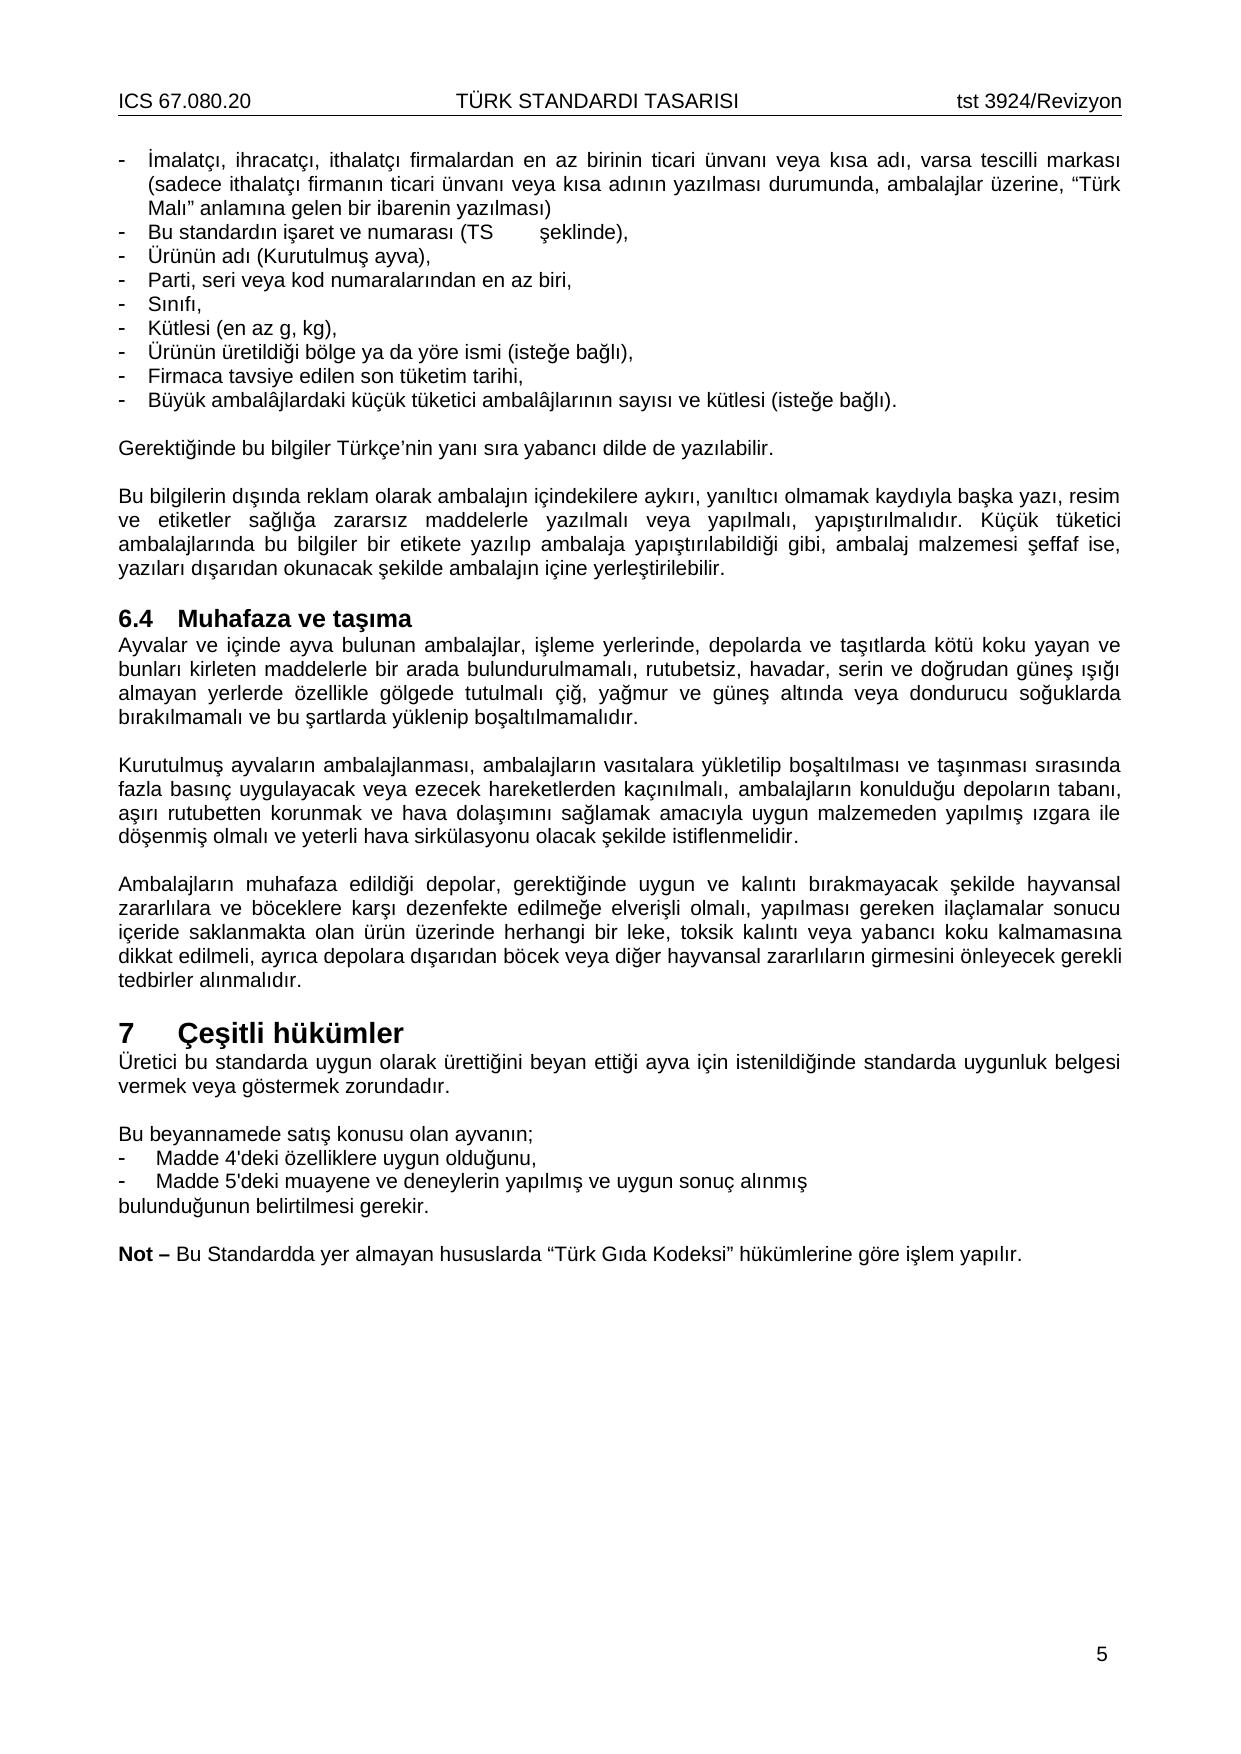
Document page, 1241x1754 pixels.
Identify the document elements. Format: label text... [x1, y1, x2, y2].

subtitle 6.4 Muhafaza ve taşıma [118, 604, 1122, 633]
text Not – Bu Standardda yer almayan hususlarda “Türk Gıda Kodeksi” hükümlerine göre işlem yapılır. [118, 1241, 1122, 1265]
list Bu standardın işaret ve numarası (TS şeklinde), [118, 220, 1122, 244]
list Kütlesi (en az g, kg), [118, 316, 1122, 340]
list Madde 5'deki muayene ve deneylerin yapılmış ve uygun sonuç alınmış [118, 1169, 1122, 1193]
text Üretici bu standarda uygun olarak ürettiğini beyan ettiği ayva için istenildiğinde standarda uygunluk belgesi vermek veya göstermek zorundadır. [118, 1049, 1122, 1097]
text Ayvalar ve içinde ayva bulunan ambalajlar, işleme yerlerinde, depolarda ve taşıtlarda kötü koku yayan ve bunları kirleten maddelerle bir arada bulundurulmamalı, rutubetsiz, havadar, serin ve doğrudan güneş ışığı almayan yerlerde özellikle gölgede tutulmalı çiğ, yağmur ve güneş altında veya dondurucu soğuklarda bırakılmamalı ve bu şartlarda yüklenip boşaltılmamalıdır. [118, 633, 1122, 728]
list İmalatçı, ihracatçı, ithalatçı firmalardan en az birinin ticari ünvanı veya kısa adı, varsa tescilli markası (sadece ithalatçı firmanın ticari ünvanı veya kısa adının yazılması durumunda, ambalajlar üzerine, “Türk Malı” anlamına gelen bir ibarenin yazılması) [118, 148, 1122, 220]
list Firmaca tavsiye edilen son tüketim tarihi, [118, 364, 1122, 388]
list Madde 4'deki özelliklere uygun olduğunu, [118, 1145, 1122, 1169]
text Gerektiğinde bu bilgiler Türkçe’nin yanı sıra yabancı dilde de yazılabilir. [118, 436, 1122, 460]
list Ürünün adı (Kurutulmuş ayva), [118, 244, 1122, 268]
text Bu bilgilerin dışında reklam olarak ambalajın içindekilere aykırı, yanıltıcı olmamak kaydıyla başka yazı, resim ve etiketler sağlığa zararsız maddelerle yazılmalı veya yapılmalı, yapıştırılmalıdır. Küçük tüketici ambalajlarında bu bilgiler bir etikete yazılıp ambalaja yapıştırılabildiği gibi, ambalaj malzemesi şeffaf ise, yazıları dışarıdan okunacak şekilde ambalajın içine yerleştirilebilir. [118, 484, 1122, 580]
list Parti, seri veya kod numaralarından en az biri, [118, 268, 1122, 292]
list Sınıfı, [118, 292, 1122, 316]
text Bu beyannamede satış konusu olan ayvanın; [118, 1121, 1122, 1145]
list Ürünün üretildiği bölge ya da yöre ismi (isteğe bağlı), [118, 340, 1122, 364]
subtitle 7 Çeşitli hükümler [118, 1016, 1122, 1049]
text bulunduğunun belirtilmesi gerekir. [118, 1193, 1122, 1217]
list Büyük ambalâjlardaki küçük tüketici ambalâjlarının sayısı ve kütlesi (isteğe bağlı). [118, 388, 1122, 412]
text Kurutulmuş ayvaların ambalajlanması, ambalajların vasıtalara yükletilip boşaltılması ve taşınması sırasında fazla basınç uygulayacak veya ezecek hareketlerden kaçınılmalı, ambalajların konulduğu depoların tabanı, aşırı rutubetten korunmak ve hava dolaşımını sağlamak amacıyla uygun malzemeden yapılmış ızgara ile döşenmiş olmalı ve yeterli hava sirkülasyonu olacak şekilde istiflenmelidir. [118, 752, 1122, 848]
text Ambalajların muhafaza edildiği depolar, gerektiğinde uygun ve kalıntı bırakmayacak şekilde hayvansal zararlılara ve böceklere karşı dezenfekte edilmeğe elverişli olmalı, yapılması gereken ilaçlamalar sonucu içeride saklanmakta olan ürün üzerinde herhangi bir leke, toksik kalıntı veya yabancı koku kalmamasına dikkat edilmeli, ayrıca depolara dışarıdan böcek veya diğer hayvansal zararlıların girmesini önleyecek gerekli tedbirler alınmalıdır. [118, 872, 1122, 992]
